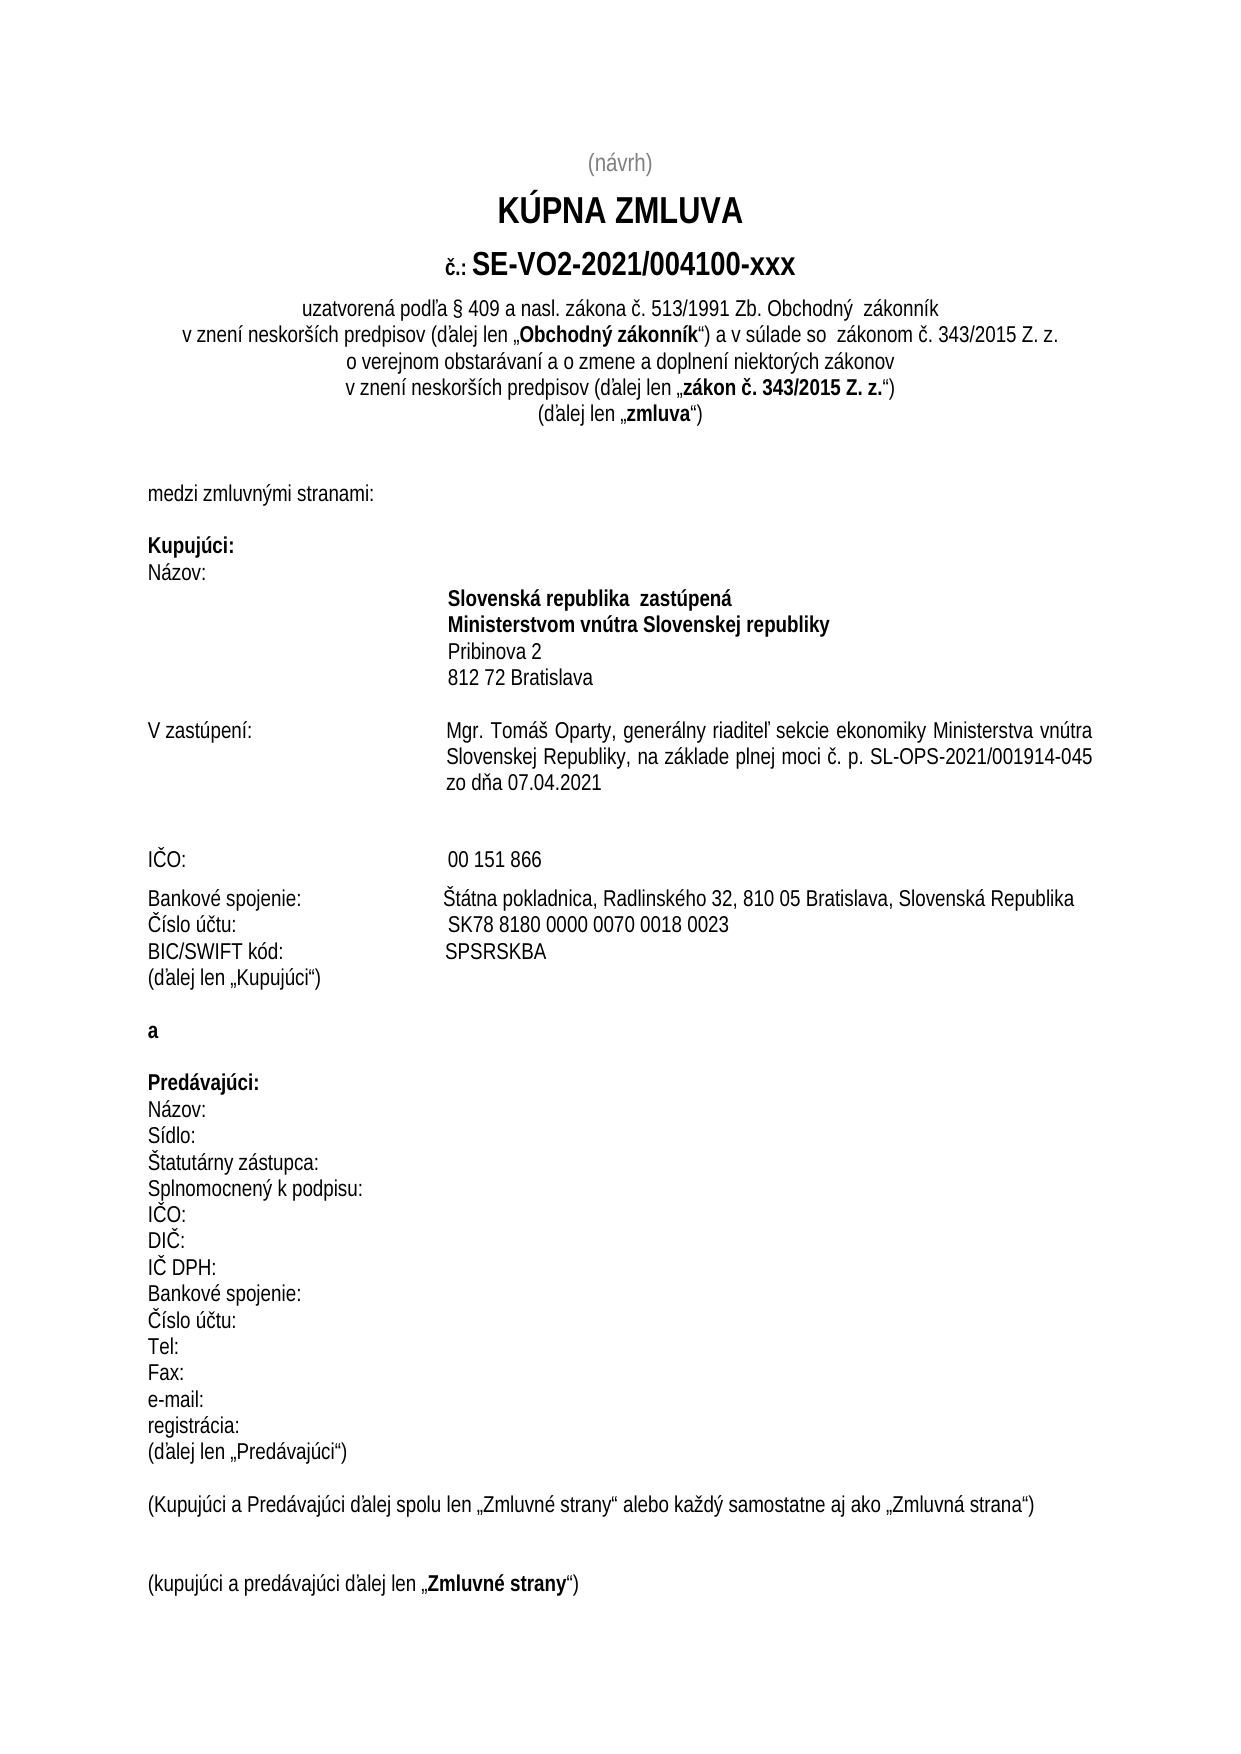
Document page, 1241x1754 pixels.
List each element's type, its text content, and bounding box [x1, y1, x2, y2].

text IČO: 00 151 866 [148, 846, 1093, 872]
text Ministerstvom vnútra Slovenskej republiky [148, 611, 1093, 638]
text IČ DPH: [148, 1254, 1093, 1280]
text e-mail: [148, 1386, 1093, 1412]
text v znení neskorších predpisov (ďalej len „zákon č. 343/2015 Z. z.“) [148, 374, 1093, 400]
text Bankové spojenie: [148, 1280, 1093, 1307]
text (ďalej len „zmluva“) [148, 400, 1093, 427]
text registrácia: [148, 1412, 1093, 1438]
text Slovenská republika zastúpená [148, 585, 1093, 611]
text (ďalej len „Predávajúci“) [148, 1438, 1093, 1465]
text Číslo účtu: SK78 8180 0000 0070 0018 0023 [148, 911, 1093, 938]
text uzatvorená podľa § 409 a nasl. zákona č. 513/1991 Zb. Obchodný zákonník [148, 295, 1093, 321]
list Kupujúci: [148, 532, 1093, 558]
text Štatutárny zástupca: [148, 1148, 1093, 1175]
text Názov: [148, 1096, 1093, 1122]
text V zastúpení: Mgr. Tomáš Oparty, generálny riaditeľ sekcie ekonomiky Ministerstva vnútra Slovenskej Republiky, na základe plnej moci č. p. SL-OPS-2021/001914-045 zo dňa 07.04.2021 [148, 717, 1093, 796]
text IČO: [148, 1201, 1093, 1227]
text Sídlo: [148, 1122, 1093, 1148]
text 812 72 Bratislava [148, 664, 1093, 690]
text (kupujúci a predávajúci ďalej len „Zmluvné strany“) [148, 1570, 1093, 1596]
text BIC/SWIFT kód: SPSRSKBA [148, 938, 1093, 964]
text Tel: [148, 1333, 1093, 1359]
text v znení neskorších predpisov (ďalej len „Obchodný zákonník“) a v súlade so zákonom č. 343/2015 Z. z. o verejnom obstarávaní a o zmene a doplnení niektorých zákonov [148, 321, 1093, 374]
text a [148, 1017, 1093, 1043]
text DIČ: [148, 1227, 1093, 1254]
text (návrh) [148, 148, 1093, 176]
text (ďalej len „Kupujúci“) [148, 964, 1093, 990]
text Bankové spojenie: Štátna pokladnica, Radlinského 32, 810 05 Bratislava, Slovenská Republika [148, 885, 1093, 911]
text (Kupujúci a Predávajúci ďalej spolu len „Zmluvné strany“ alebo každý samostatne aj ako „Zmluvná strana“) [148, 1491, 1093, 1517]
text medzi zmluvnými stranami: [148, 479, 1093, 506]
text Fax: [148, 1359, 1093, 1386]
text Číslo účtu: [148, 1307, 1093, 1333]
text Názov: [148, 558, 1093, 585]
text Splnomocnený k podpisu: [148, 1175, 1093, 1201]
text Pribinova 2 [148, 638, 1093, 664]
text č.: SE-VO2-2021/004100-xxx [148, 244, 1093, 282]
list Predávajúci: [148, 1069, 1093, 1096]
text KÚPNA ZMLUVA [148, 189, 1093, 232]
